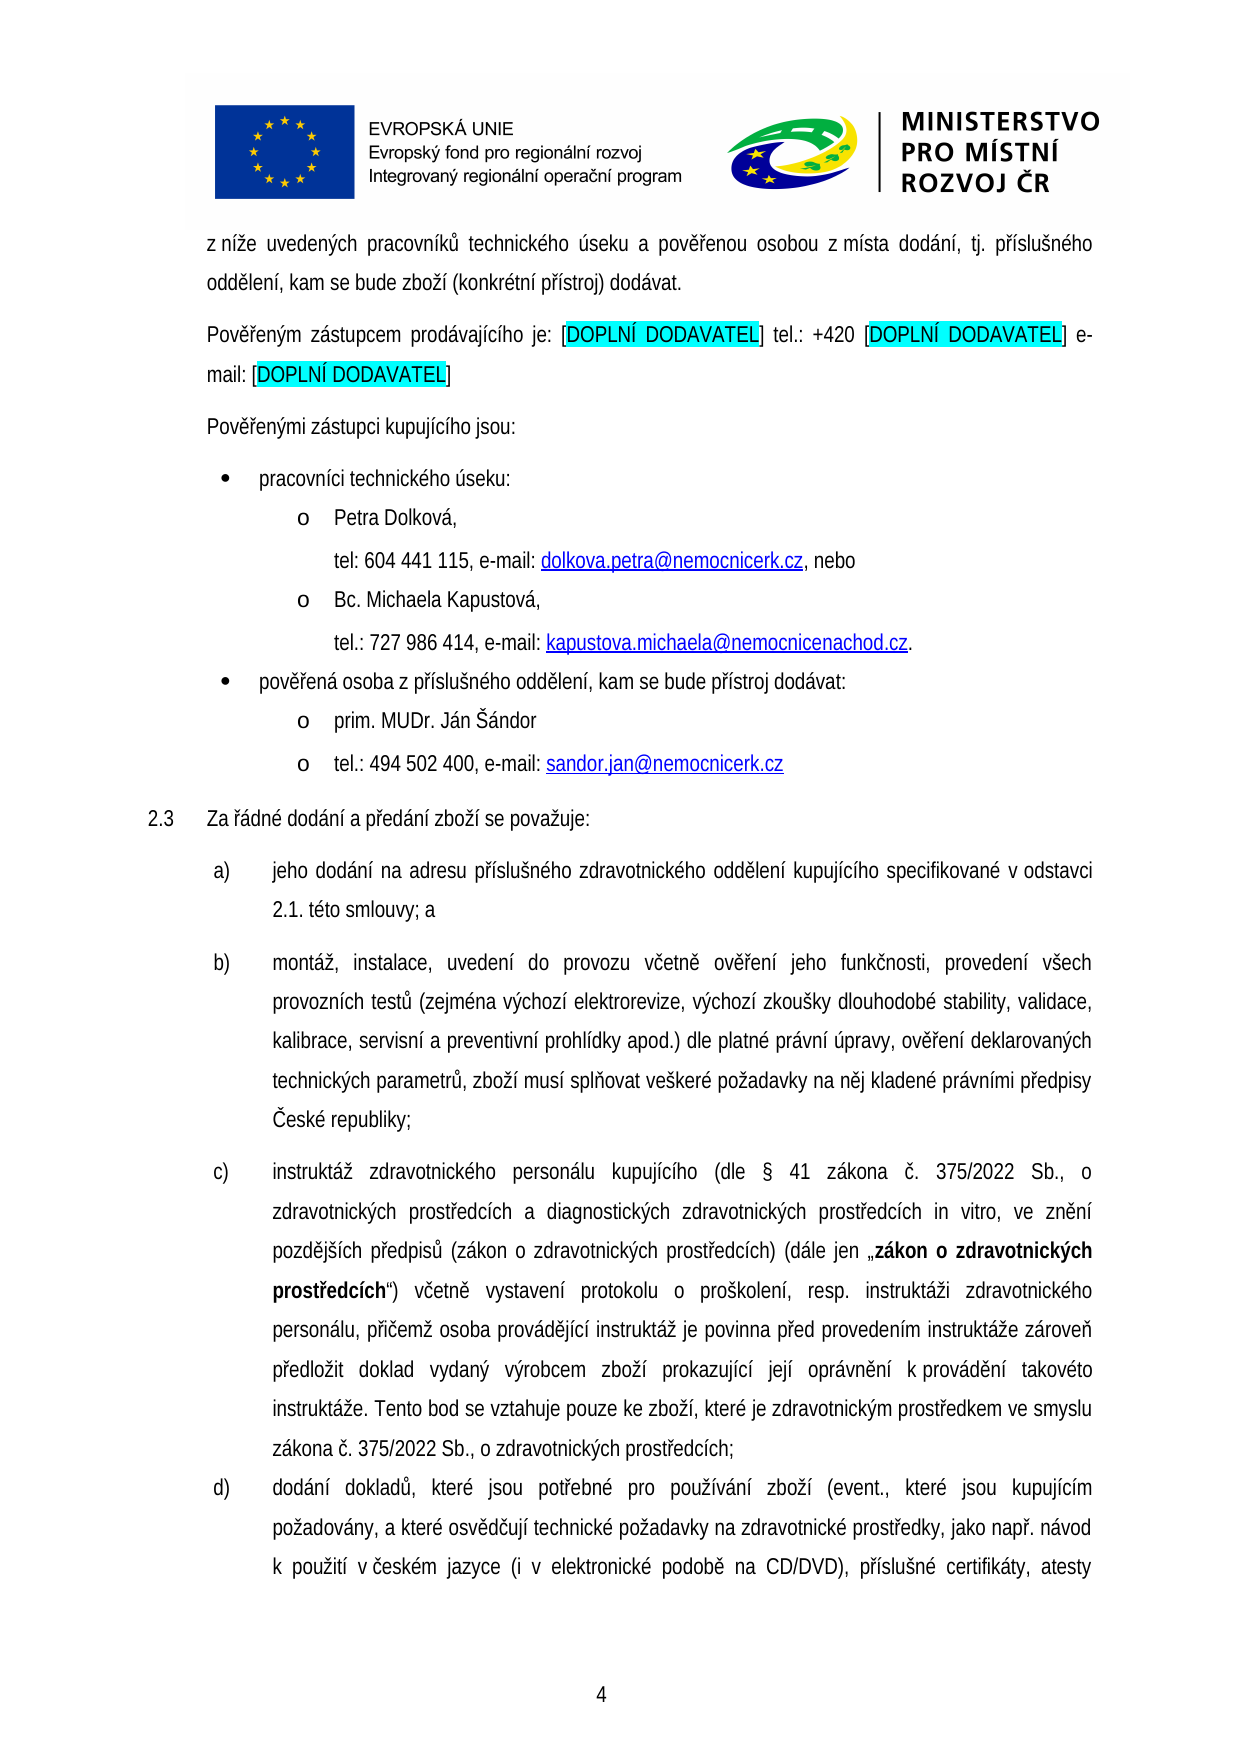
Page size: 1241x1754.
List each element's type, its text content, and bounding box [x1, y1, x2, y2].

text Pověřenými zástupci kupujícího jsou: [207, 413, 1093, 439]
picture [184, 73, 1130, 230]
list jeho dodání na adresu příslušného zdravotnického oddělení kupujícího specifikované v odstavci 2.1. této smlouvy; a [213, 857, 1093, 923]
list tel.: 494 502 400, e-mail: sandor.jan@nemocnicerk.cz [296, 750, 1093, 778]
list pověřená osoba z příslušného oddělení, kam se bude přístroj dodávat: [221, 668, 1093, 694]
text Pověřeným zástupcem prodávajícího je: [DOPLNÍ DODAVATEL] tel.: +420 [DOPLNÍ DODAVATEL] e-mail: [DOPLNÍ DODAVATEL] [207, 321, 1093, 387]
list instruktáž zdravotnického personálu kupujícího (dle § 41 zákona č. 375/2022 Sb., o zdravotnických prostředcích a diagnostických zdravotnických prostředcích in vitro, ve znění pozdějších předpisů (zákon o zdravotnických prostředcích) (dále jen „zákon o zdravotnických prostředcích“) včetně vystavení protokolu o proškolení, resp. instruktáži zdravotnického personálu, přičemž osoba provádějící instruktáž je povinna před provedením instruktáže zároveň předložit doklad vydaný výrobcem zboží prokazující její oprávnění k provádění takovéto instruktáže. Tento bod se vztahuje pouze ke zboží, které je zdravotnickým prostředkem ve smyslu zákona č. 375/2022 Sb., o zdravotnických prostředcích; [213, 1158, 1093, 1461]
list pracovníci technického úseku: [221, 464, 1093, 491]
list Za řádné dodání a předání zboží se považuje: [148, 805, 1093, 831]
list tel.: 727 986 414, e-mail: kapustova.michaela@nemocnicenachod.cz. [334, 628, 1093, 655]
list tel: 604 441 115, e-mail: dolkova.petra@nemocnicerk.cz, nebo [334, 547, 1093, 573]
list Bc. Michaela Kapustová, [296, 586, 1093, 614]
list Petra Dolková, [296, 504, 1093, 532]
list montáž, instalace, uvedení do provozu včetně ověření jeho funkčnosti, provedení všech provozních testů (zejména výchozí elektrorevize, výchozí zkoušky dlouhodobé stability, validace, kalibrace, servisní a preventivní prohlídky apod.) dle platné právní úpravy, ověření deklarovaných technických parametrů, zboží musí splňovat veškeré požadavky na něj kladené právními předpisy České republiky; [213, 948, 1093, 1133]
list prim. MUDr. Ján Šándor [296, 707, 1093, 736]
